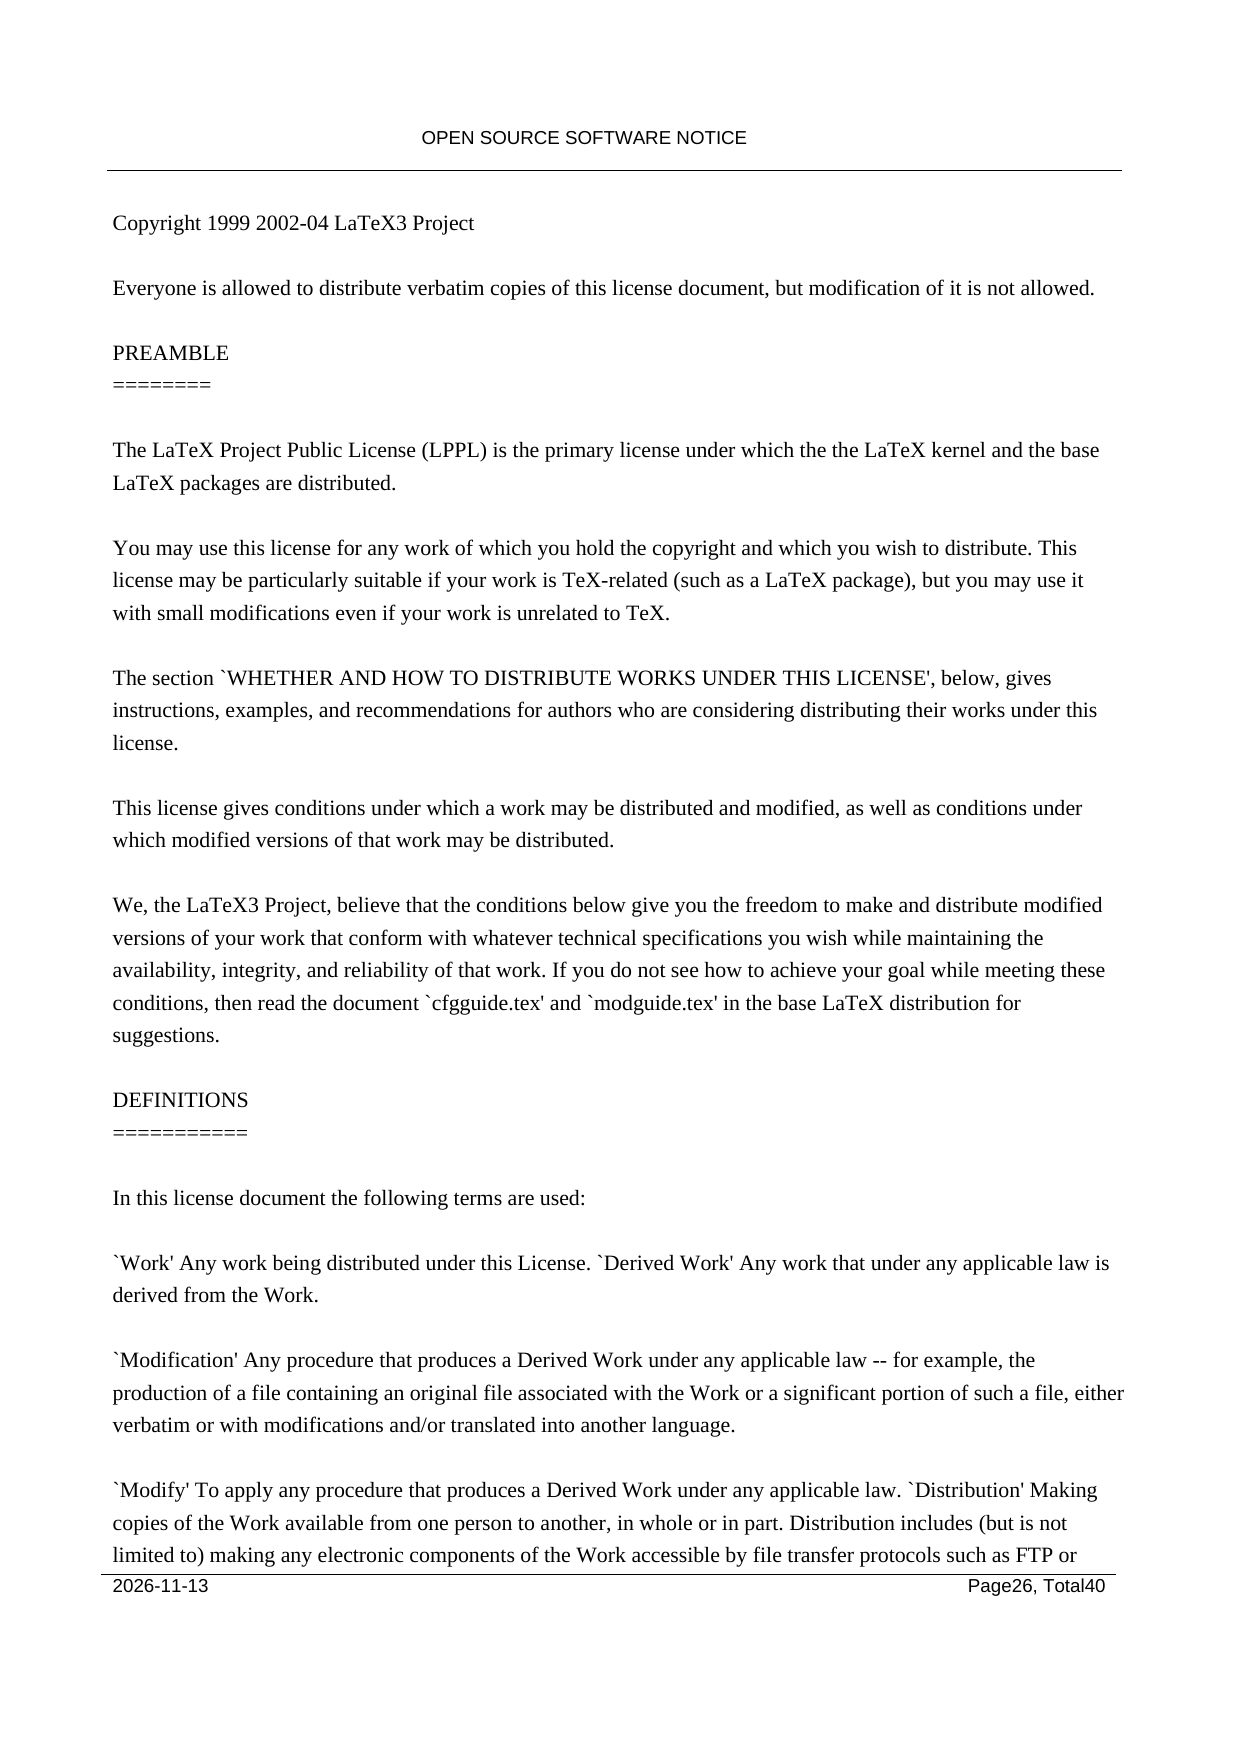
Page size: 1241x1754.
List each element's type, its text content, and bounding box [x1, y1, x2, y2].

text The LaTeX Project Public License (LPPL) is the primary license under which the the LaTeX kernel and the base LaTeX packages are distributed. [112, 434, 1128, 499]
text Everyone is allowed to distribute verbatim copies of this license document, but modification of it is not allowed. [112, 271, 1128, 304]
text `Modification' Any procedure that produces a Derived Work under any applicable law -- for example, the production of a file containing an original file associated with the Work or a significant portion of such a file, either verbatim or with modifications and/or translated into another language. [112, 1344, 1128, 1441]
text `Work' Any work being distributed under this License. `Derived Work' Any work that under any applicable law is derived from the Work. [112, 1246, 1128, 1311]
text DEFINITIONS [112, 1084, 1128, 1116]
text You may use this license for any work of which you hold the copyright and which you wish to distribute. This license may be particularly suitable if your work is TeX-related (such as a LaTeX package), but you may use it with small modifications even if your work is unrelated to TeX. [112, 531, 1128, 629]
text In this license document the following terms are used: [112, 1181, 1128, 1214]
text Copyright 1999 2002-04 LaTeX3 Project [112, 206, 1128, 239]
text We, the LaTeX3 Project, believe that the conditions below give you the freedom to make and distribute modified versions of your work that conform with whatever technical specifications you wish while maintaining the availability, integrity, and reliability of that work. If you do not see how to achieve your goal while meeting these conditions, then read the document `cfgguide.tex' and `modguide.tex' in the base LaTeX distribution for suggestions. [112, 889, 1128, 1051]
text =========== [112, 1116, 1128, 1149]
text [112, 1474, 1128, 1571]
text This license gives conditions under which a work may be distributed and modified, as well as conditions under which modified versions of that work may be distributed. [112, 791, 1128, 856]
text The section `WHETHER AND HOW TO DISTRIBUTE WORKS UNDER THIS LICENSE', below, gives instructions, examples, and recommendations for authors who are considering distributing their works under this license. [112, 661, 1128, 759]
text PREAMBLE [112, 336, 1128, 369]
text ======== [112, 369, 1128, 401]
